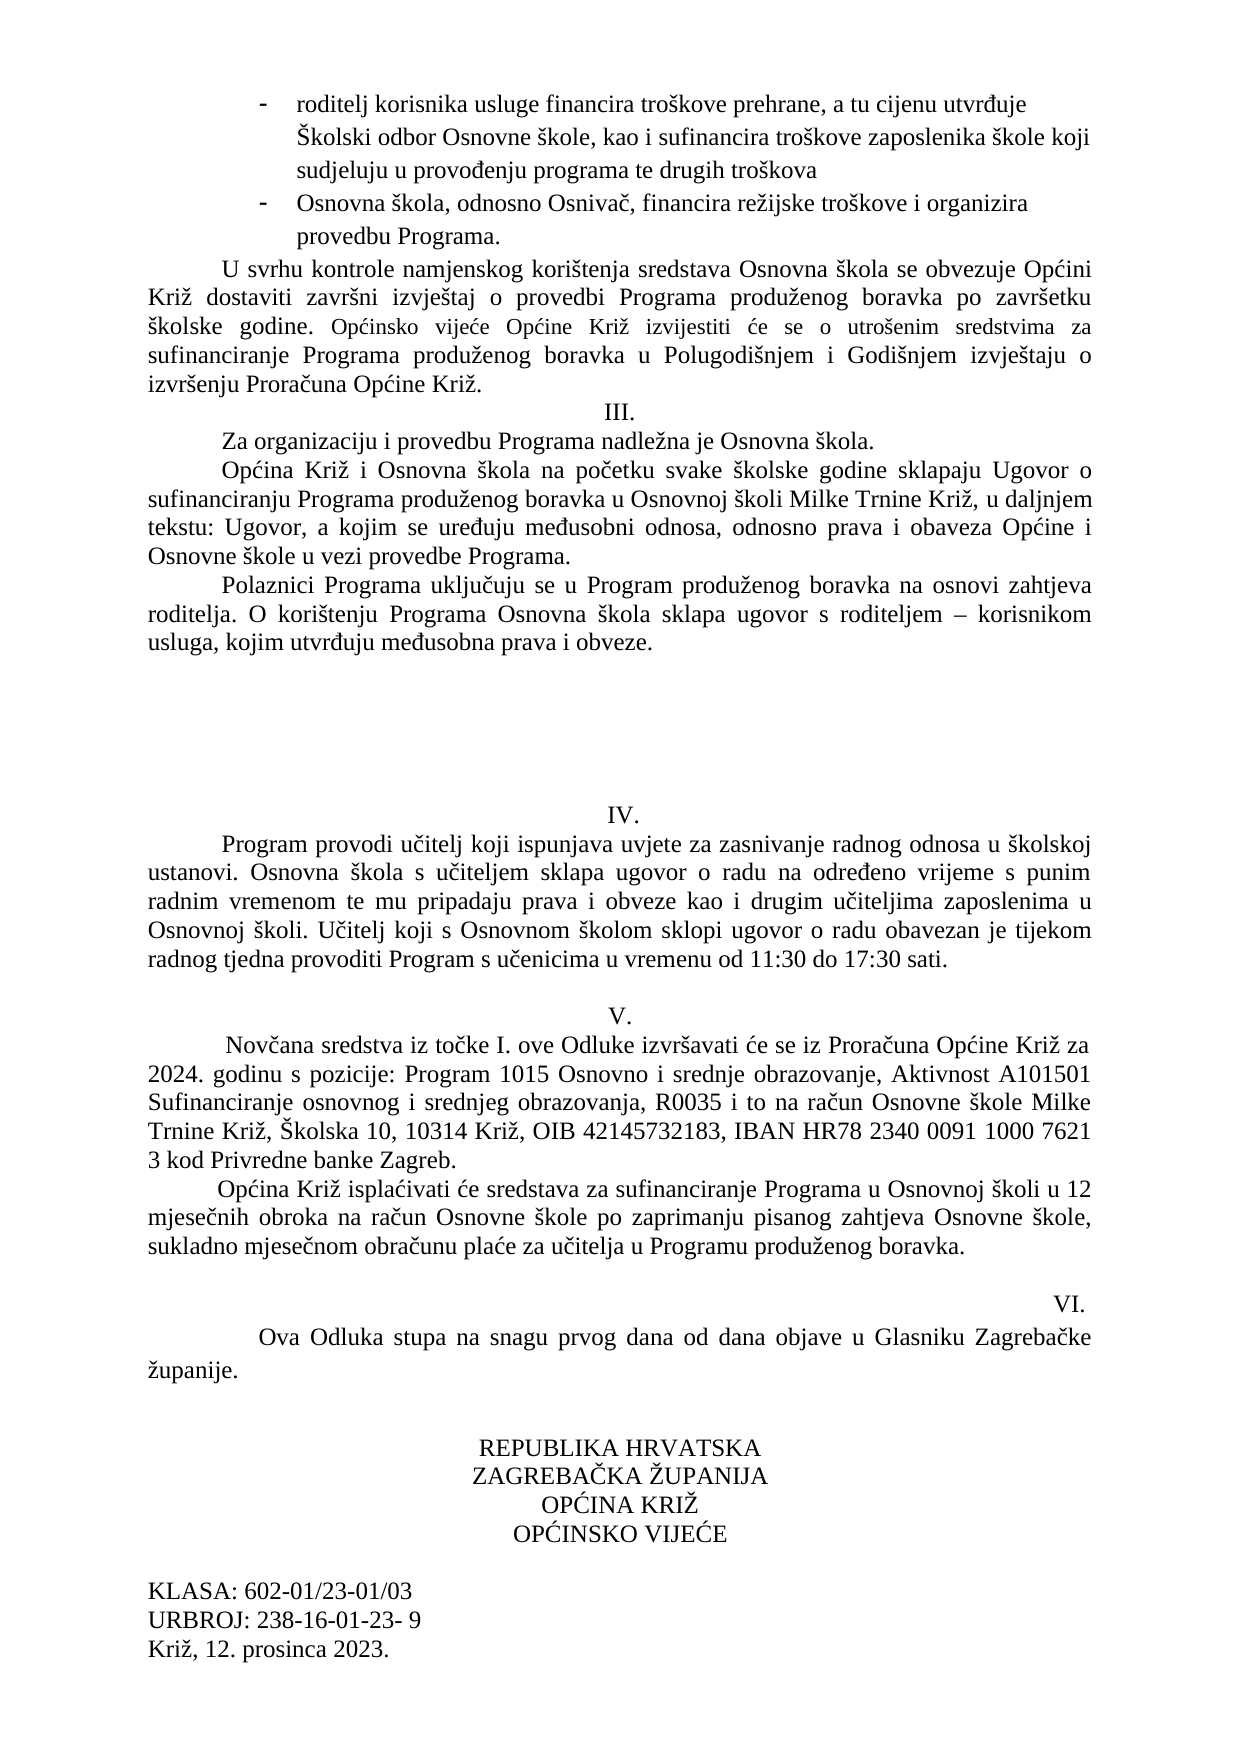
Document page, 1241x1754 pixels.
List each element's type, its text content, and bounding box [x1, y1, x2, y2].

text Križ, 12. prosinca 2023. [148, 1634, 1093, 1663]
text Za organizaciju i provedbu Programa nadležna je Osnovna škola. [148, 426, 1093, 455]
list roditelj korisnika usluge financira troškove prehrane, a tu cijenu utvrđuje Školski odbor Osnovne škole, kao i sufinancira troškove zaposlenika škole koji sudjeluju u provođenju programa te drugih troškova [259, 89, 1093, 183]
text U svrhu kontrole namjenskog korištenja sredstava Osnovna škola se obvezuje Općini Križ dostaviti završni izvještaj o provedbi Programa produženog boravka po završetku školske godine. Općinsko vijeće Općine Križ izvijestiti će se o utrošenim sredstvima za sufinanciranje Programa produženog boravka u Polugodišnjem i Godišnjem izvještaju o izvršenju Proračuna Općine Križ. [148, 254, 1093, 397]
list Osnovna škola, odnosno Osnivač, financira režijske troškove i organizira provedbu Programa. [259, 188, 1093, 249]
text URBROJ: 238-16-01-23- 9 [148, 1605, 1093, 1634]
text Polaznici Programa uključuju se u Program produženog boravka na osnovi zahtjeva roditelja. O korištenju Programa Osnovna škola sklapa ugovor s roditeljem – korisnikom usluga, kojim utvrđuju međusobna prava i obveze. [148, 570, 1093, 656]
text Općina Križ i Osnovna škola na početku svake školske godine sklapaju Ugovor o sufinanciranju Programa produženog boravka u Osnovnoj školi Milke Trnine Križ, u daljnjem tekstu: Ugovor, a kojim se uređuju međusobni odnosa, odnosno prava i obaveza Općine i Osnovne škole u vezi provedbe Programa. [148, 455, 1093, 570]
text KLASA: 602-01/23-01/03 [148, 1576, 1093, 1605]
text Općina Križ isplaćivati će sredstava za sufinanciranje Programa u Osnovnoj školi u 12 mjesečnih obroka na račun Osnovne škole po zaprimanju pisanog zahtjeva Osnovne škole, sukladno mjesečnom obračunu plaće za učitelja u Programu produženog boravka. [148, 1174, 1093, 1260]
text VI. Ova Odluka stupa na snagu prvog dana od dana objave u Glasniku Zagrebačke županije. [148, 1289, 1093, 1383]
text REPUBLIKA HRVATSKA ZAGREBAČKA ŽUPANIJA OPĆINA KRIŽ OPĆINSKO VIJEĆE [148, 1433, 1093, 1548]
text IV. [148, 800, 1093, 829]
text Program provodi učitelj koji ispunjava uvjete za zasnivanje radnog odnosa u školskoj ustanovi. Osnovna škola s učiteljem sklapa ugovor o radu na određeno vrijeme s punim radnim vremenom te mu pripadaju prava i obveze kao i drugim učiteljima zaposlenima u Osnovnoj školi. Učitelj koji s Osnovnom školom sklopi ugovor o radu obavezan je tijekom radnog tjedna provoditi Program s učenicima u vremenu od 11:30 do 17:30 sati. [148, 829, 1093, 972]
text III. [148, 397, 1093, 426]
text V. Novčana sredstva iz točke I. ove Odluke izvršavati će se iz Proračuna Općine Križ za 2024. godinu s pozicije: Program 1015 Osnovno i srednje obrazovanje, Aktivnost A101501 Sufinanciranje osnovnog i srednjeg obrazovanja, R0035 i to na račun Osnovne škole Milke Trnine Križ, Školska 10, 10314 Križ, OIB 42145732183, IBAN HR78 2340 0091 1000 7621 3 kod Privredne banke Zagreb. [148, 1001, 1093, 1174]
